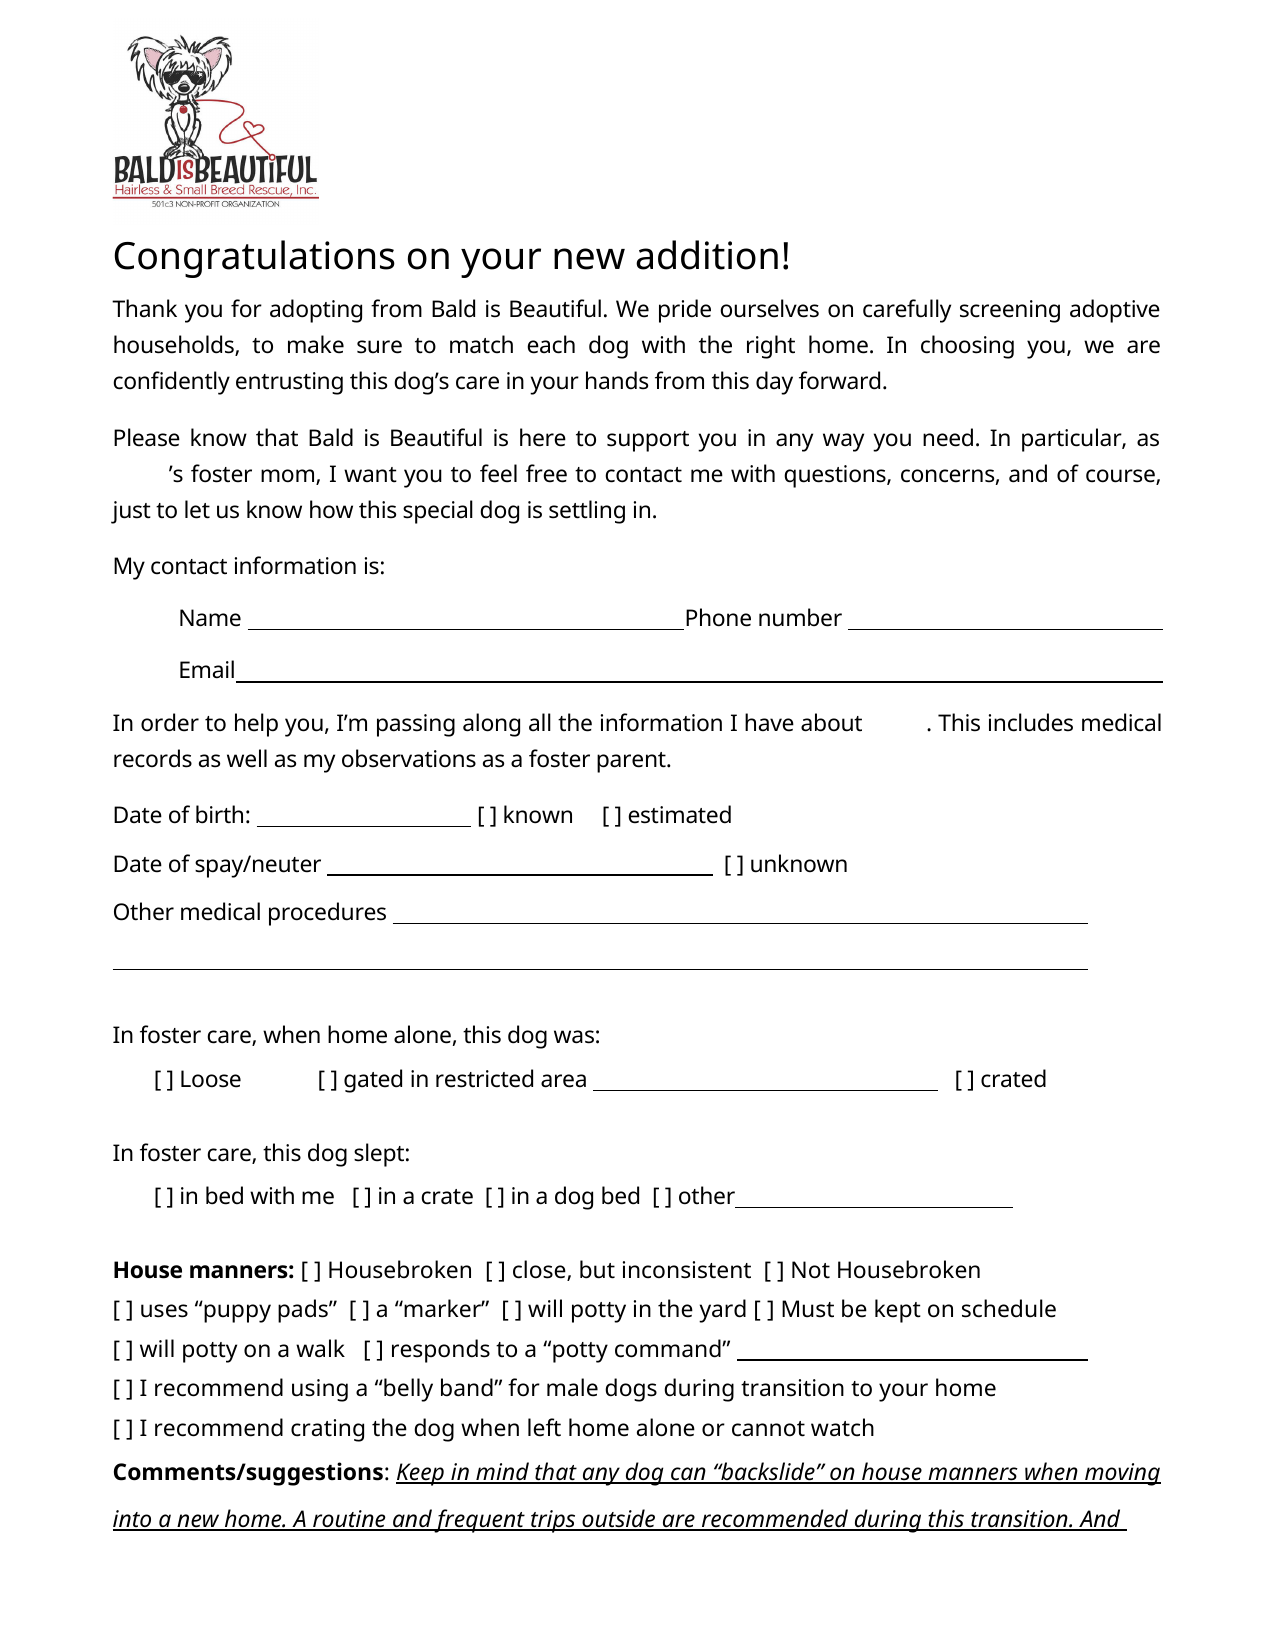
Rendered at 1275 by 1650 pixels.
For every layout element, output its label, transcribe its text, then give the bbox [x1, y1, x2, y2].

text [ ] will potty on a walk [ ] responds to a “potty command” [112, 1333, 1162, 1364]
text In foster care, this dog slept: [112, 1136, 1162, 1168]
text In foster care, when home alone, this dog was: [112, 1019, 1162, 1051]
text Date of birth: [ ] known [ ] estimated [112, 799, 1162, 831]
text Email [112, 654, 1162, 686]
text Please know that Bald is Beautiful is here to support you in any way you need. In particular, as ’s foster mom, I want you to feel free to contact me with questions, concerns, and of course, just to let us know how this special dog is settling in. [112, 422, 1162, 525]
text [ ] I recommend using a “belly band” for male dogs during transition to your home [112, 1372, 1162, 1403]
text Date of spay/neuter [ ] unknown [112, 848, 1162, 879]
text In order to help you, I’m passing along all the information I have about . This includes medical records as well as my observations as a foster parent. [112, 707, 1162, 774]
text [ ] I recommend crating the dog when left home alone or cannot watch [112, 1412, 1162, 1443]
text [ ] uses “puppy pads” [ ] a “marker” [ ] will potty in the yard [ ] Must be kept on schedule [112, 1293, 1162, 1324]
text My contact information is: [112, 550, 1162, 582]
text Name Phone number [112, 602, 1162, 634]
picture [112, 18, 319, 225]
text Thank you for adopting from Bald is Beautiful. We pride ourselves on carefully screening adoptive households, to make sure to match each dog with the right home. In choosing you, we are confidently entrusting this dog’s care in your hands from this day forward. [112, 293, 1162, 396]
text [ ] in bed with me [ ] in a crate [ ] in a dog bed [ ] other [112, 1180, 1162, 1211]
text [ ] Loose [ ] gated in restricted area [ ] crated [112, 1063, 1162, 1094]
text Other medical procedures [112, 896, 1162, 927]
text House manners: [ ] Housebroken [ ] close, but inconsistent [ ] Not Housebroken [112, 1253, 1162, 1285]
text Congratulations on your new addition! [112, 229, 1162, 281]
